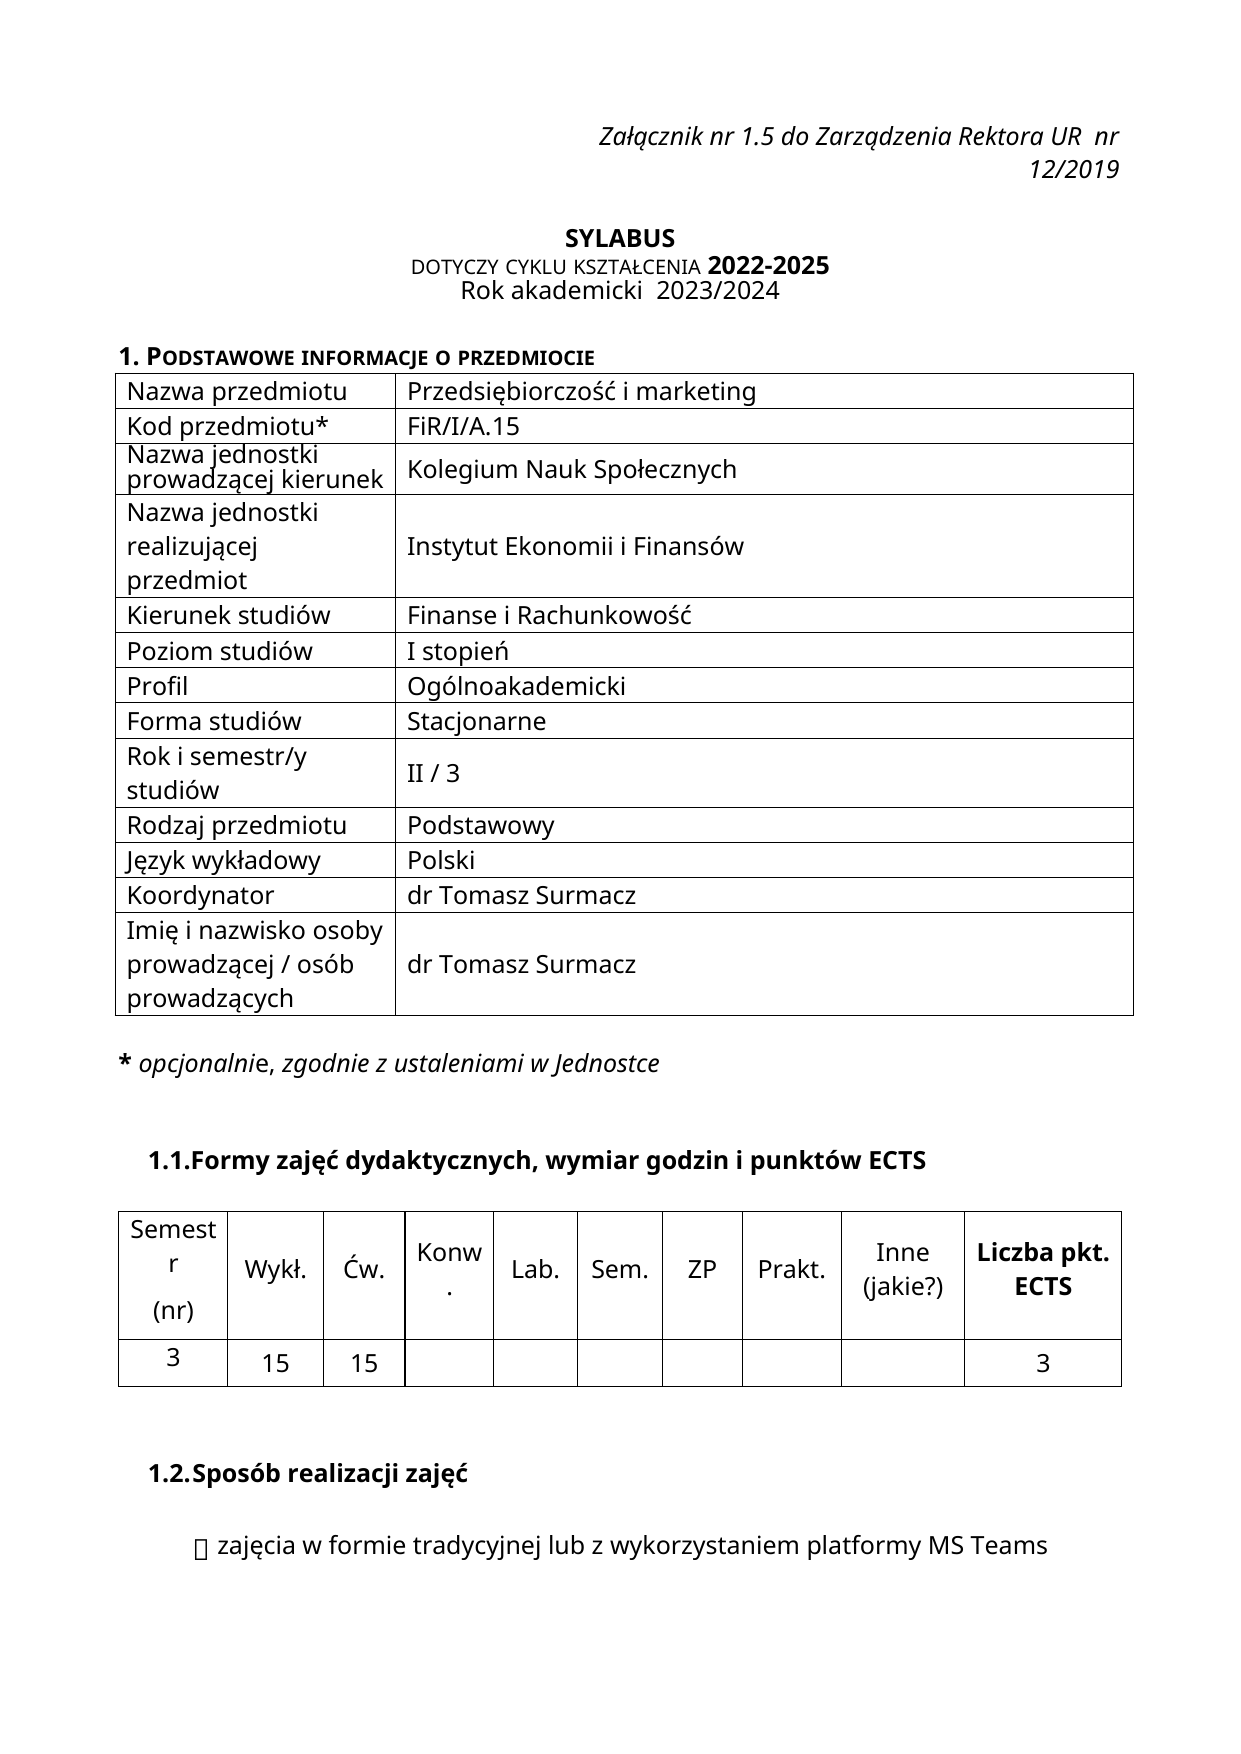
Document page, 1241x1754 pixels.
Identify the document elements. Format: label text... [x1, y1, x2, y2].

table_cell Koordynator [116, 878, 395, 912]
table_header Wykł. [228, 1212, 323, 1339]
text  zajęcia w formie tradycyjnej lub z wykorzystaniem platformy MS Teams [192, 1523, 1122, 1569]
table_header ZP [663, 1212, 742, 1339]
table_cell Język wykładowy [116, 843, 395, 877]
table_header Konw. [406, 1212, 493, 1339]
table_cell Finanse i Rachunkowość [396, 598, 1133, 632]
table_cell Stacjonarne [396, 703, 1133, 737]
table_cell 15 [324, 1340, 404, 1386]
text Załącznik nr 1.5 do Zarządzenia Rektora UR nr 12/2019 [118, 118, 1122, 186]
table_cell Profil [116, 668, 395, 702]
text 1. Podstawowe informacje o przedmiocie [118, 338, 1122, 372]
table_header Nazwa przedmiotu [116, 374, 395, 408]
table_cell Imię i nazwisko osoby prowadzącej / osób prowadzących [116, 913, 395, 1015]
table_cell [842, 1340, 964, 1386]
table_cell dr Tomasz Surmacz [396, 913, 1133, 1015]
table_header Semestr (nr) [119, 1212, 227, 1339]
table_cell Rok i semestr/y studiów [116, 739, 395, 807]
table_cell 15 [228, 1340, 323, 1386]
text 1.2. Sposób realizacji zajęć [148, 1455, 1122, 1489]
table_cell Rodzaj przedmiotu [116, 808, 395, 842]
table_cell Nazwa jednostki realizującej przedmiot [116, 495, 395, 597]
table_header Ćw. [324, 1212, 404, 1339]
table_header Inne (jakie?) [842, 1212, 964, 1339]
table_cell II / 3 [396, 739, 1133, 807]
table_header Prakt. [743, 1212, 841, 1339]
table_cell [494, 1340, 577, 1386]
table_cell [663, 1340, 742, 1386]
table_cell [406, 1340, 493, 1386]
table_cell 3 [965, 1340, 1121, 1386]
table_cell Ogólnoakademicki [396, 668, 1133, 702]
table_header Przedsiębiorczość i marketing [396, 374, 1133, 408]
table_cell Kod przedmiotu* [116, 409, 395, 443]
table_header Sem. [578, 1212, 662, 1339]
table_cell Nazwa jednostki prowadzącej kierunek [116, 444, 395, 494]
table_header Lab. [494, 1212, 577, 1339]
table_cell Poziom studiów [116, 633, 395, 667]
table_cell dr Tomasz Surmacz [396, 878, 1133, 912]
text Rok akademicki 2023/2024 [118, 279, 1122, 304]
table_cell FiR/I/A.15 [396, 409, 1133, 443]
table_cell Polski [396, 843, 1133, 877]
text * opcjonalnie, zgodnie z ustaleniami w Jednostce [118, 1045, 1122, 1079]
table_cell Podstawowy [396, 808, 1133, 842]
table_cell Instytut Ekonomii i Finansów [396, 495, 1133, 597]
table_cell I stopień [396, 633, 1133, 667]
text 1.1.Formy zajęć dydaktycznych, wymiar godzin i punktów ECTS [148, 1143, 1122, 1177]
text dotyczy cyklu kształcenia 2022-2025 [118, 254, 1122, 279]
table_header Liczba pkt. ECTS [965, 1212, 1121, 1339]
text SYLABUS [118, 220, 1122, 254]
table_cell Forma studiów [116, 703, 395, 737]
table_cell [743, 1340, 841, 1386]
table_cell 3 [119, 1340, 227, 1386]
table_cell Kierunek studiów [116, 598, 395, 632]
table_cell [578, 1340, 662, 1386]
table_cell Kolegium Nauk Społecznych [396, 444, 1133, 494]
